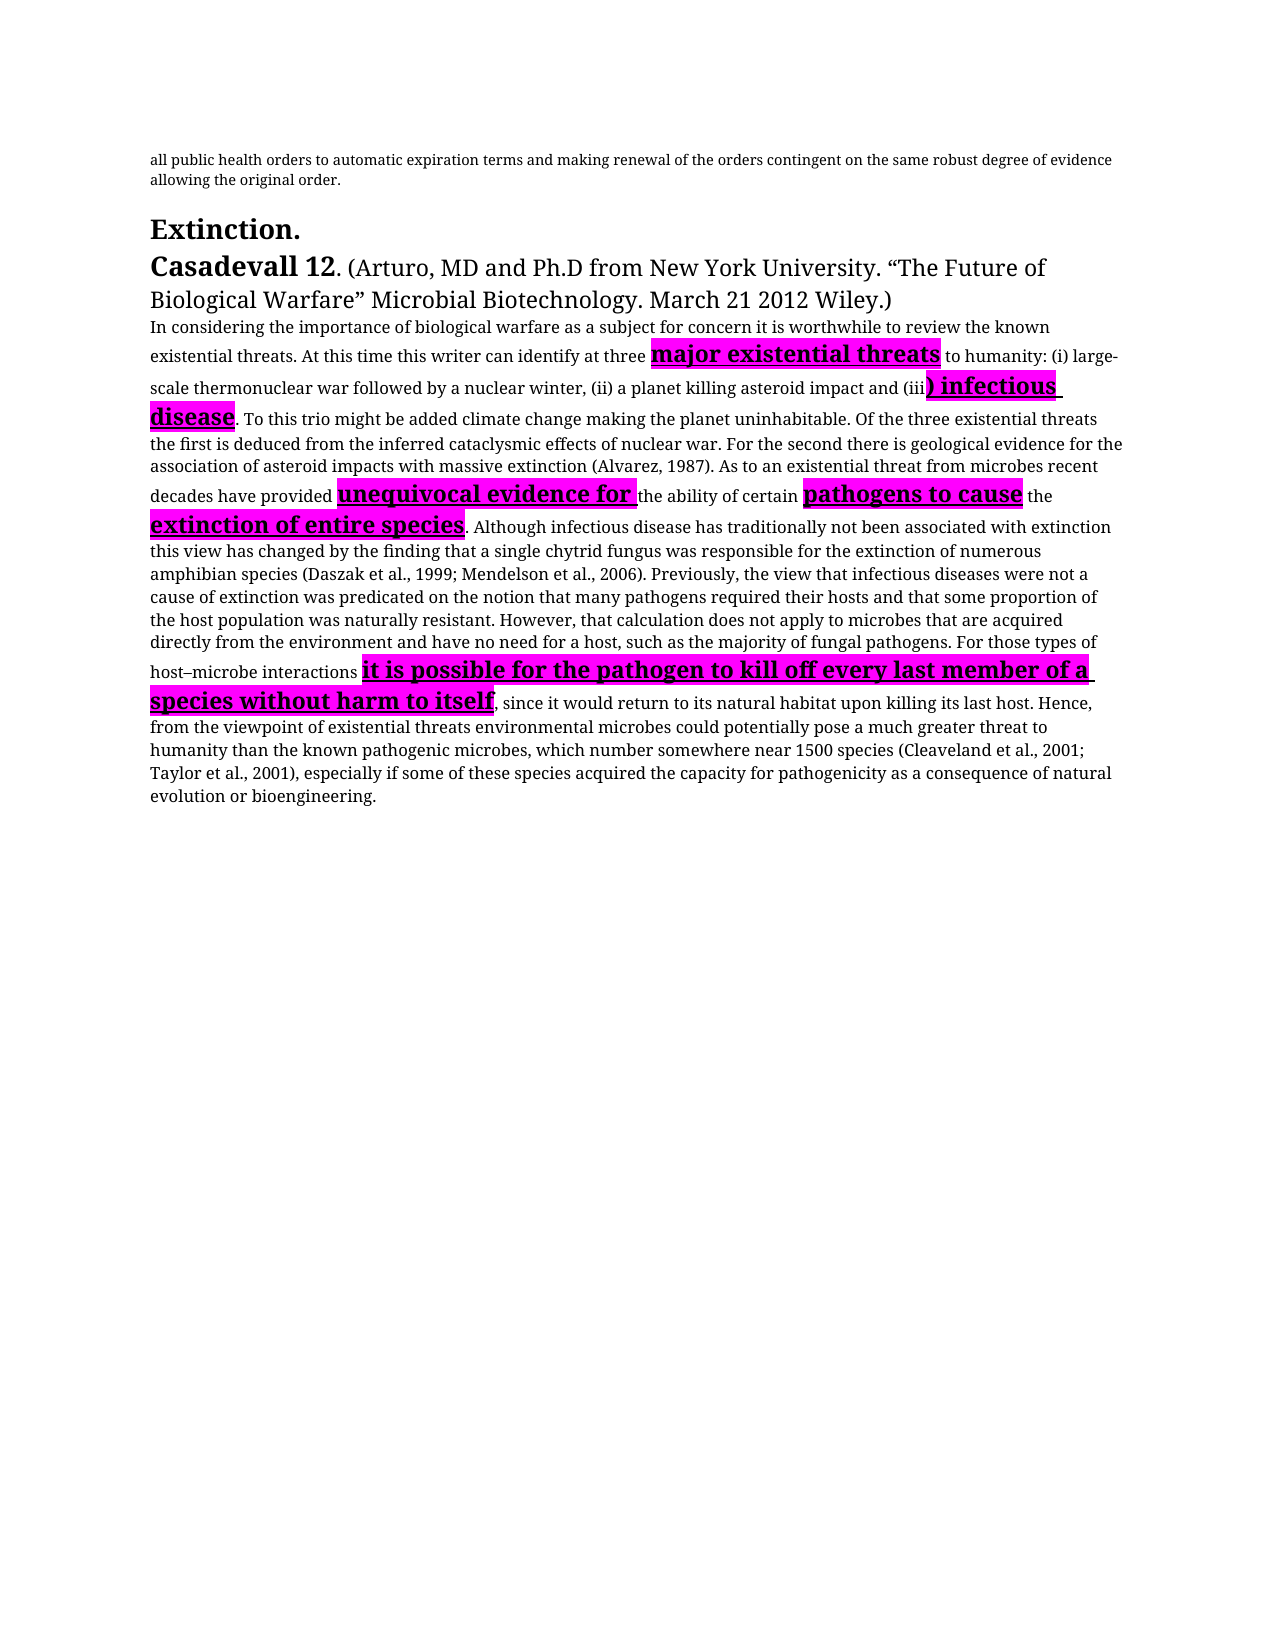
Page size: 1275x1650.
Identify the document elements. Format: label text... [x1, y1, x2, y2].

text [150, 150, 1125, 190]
text In considering the importance of biological warfare as a subject for concern it is worthwhile to review the known existential threats. At this time this writer can identify at three major existential threats to humanity: (i) large-scale thermonuclear war followed by a nuclear winter, (ii) a planet killing asteroid impact and (iii) infectious disease. To this trio might be added climate change making the planet uninhabitable. Of the three existential threats the ﬁrst is deduced from the inferred cataclysmic effects of nuclear war. For the second there is geological evidence for the association of asteroid impacts with massive extinction (Alvarez, 1987). As to an existential threat from microbes recent decades have provided unequivocal evidence for the ability of certain pathogens to cause the extinction of entire species. Although infectious disease has traditionally not been associated with extinction this view has changed by the ﬁnding that a single chytrid fungus was responsible for the extinction of numerous amphibian species (Daszak et al., 1999; Mendelson et al., 2006). Previously, the view that infectious diseases were not a cause of extinction was predicated on the notion that many pathogens required their hosts and that some proportion of the host population was naturally resistant. However, that calculation does not apply to microbes that are acquired directly from the environment and have no need for a host, such as the majority of fungal pathogens. For those types of host–microbe interactions it is possible for the pathogen to kill off every last member of a species without harm to itself, since it would return to its natural habitat upon killing its last host. Hence, from the viewpoint of existential threats environmental microbes could potentially pose a much greater threat to humanity than the known pathogenic microbes, which number somewhere near 1500 species (Cleaveland et al., 2001; Taylor et al., 2001), especially if some of these species acquired the capacity for pathogenicity as a consequence of natural evolution or bioengineering. [150, 316, 1125, 807]
subtitle Extinction. [150, 211, 1125, 247]
text Casadevall 12. (Arturo, MD and Ph.D from New York University. “The Future of Biological Warfare” Microbial Biotechnology. March 21 2012 Wiley.) [150, 247, 1125, 316]
